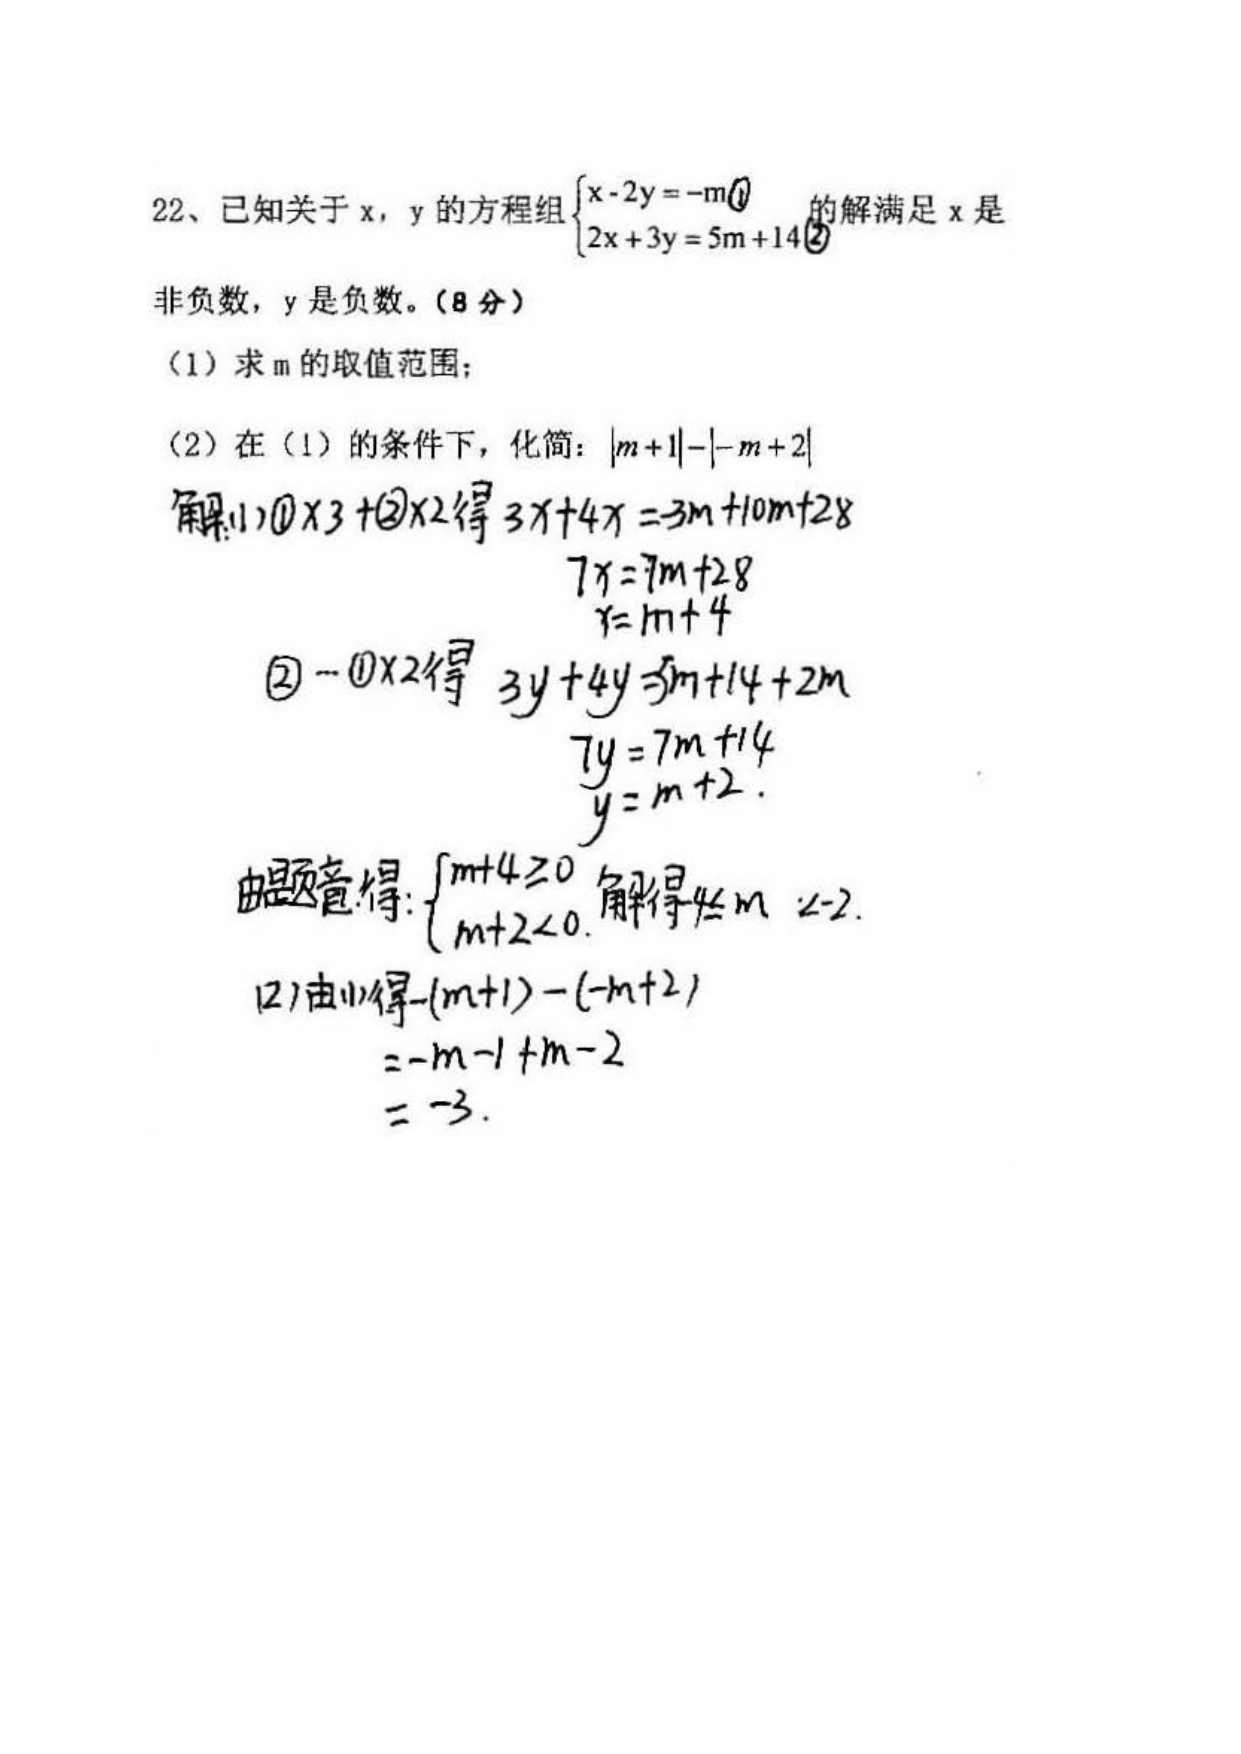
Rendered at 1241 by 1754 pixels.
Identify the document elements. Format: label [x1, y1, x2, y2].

picture [147, 162, 1013, 1185]
